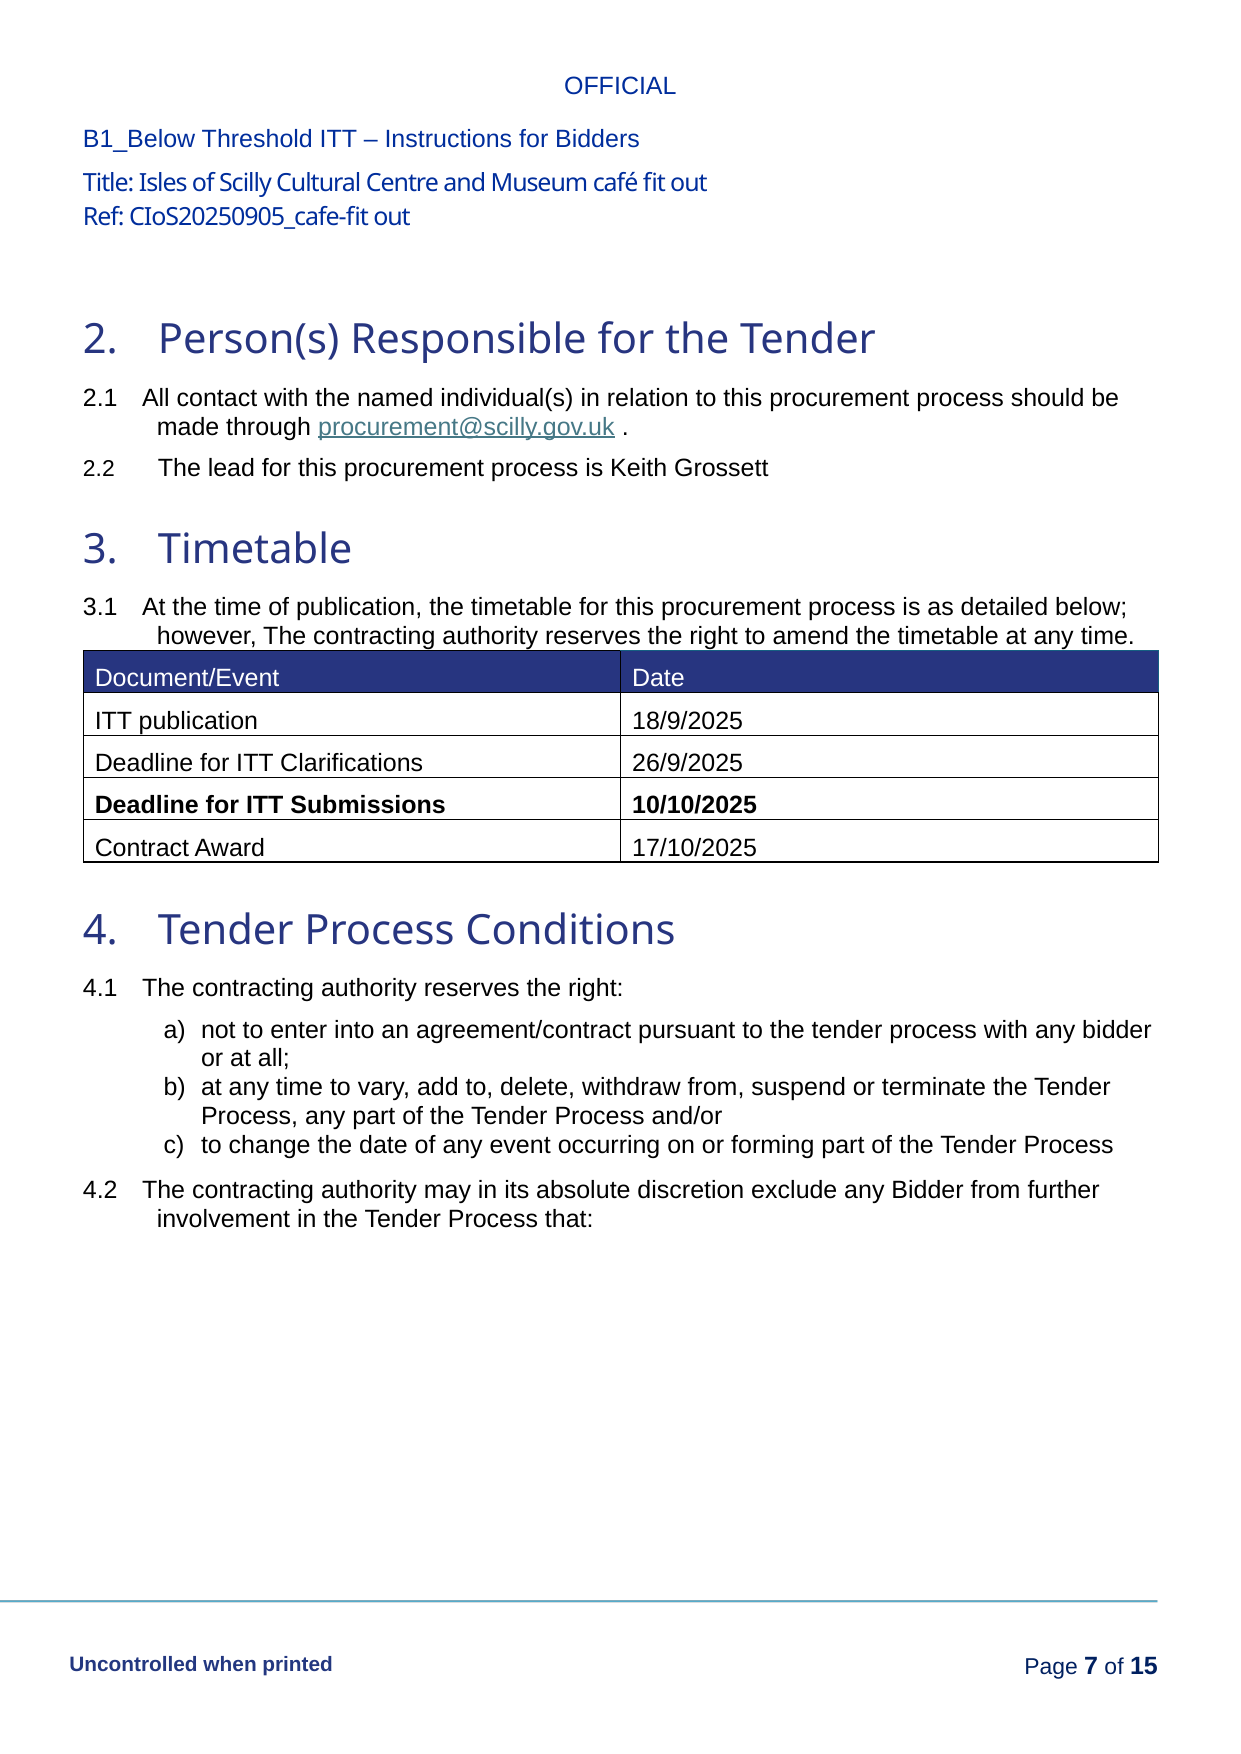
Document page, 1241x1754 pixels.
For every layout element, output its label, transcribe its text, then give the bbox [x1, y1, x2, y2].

list at any time to vary, add to, delete, withdraw from, suspend or terminate the Tender Process, any part of the Tender Process and/or [163, 1072, 1157, 1129]
table_cell 17/10/2025 [621, 820, 1158, 861]
table_header Document/Event [84, 651, 620, 692]
text 2.2 The lead for this procurement process is Keith Grossett [83, 453, 1157, 481]
table_cell Contract Award [84, 820, 620, 861]
table_cell Deadline for ITT Submissions [84, 778, 620, 819]
subtitle Tender Process Conditions [83, 900, 1157, 957]
subtitle Person(s) Responsible for the Tender [83, 309, 1157, 366]
table_cell Deadline for ITT Clarifications [84, 736, 620, 777]
table_cell 18/9/2025 [621, 693, 1158, 734]
table_cell 10/10/2025 [621, 778, 1158, 819]
subtitle Timetable [83, 519, 1157, 576]
subtitle The contracting authority may in its absolute discretion exclude any Bidder from further involvement in the Tender Process that: [83, 1175, 1175, 1232]
list to change the date of any event occurring on or forming part of the Tender Process [163, 1129, 1157, 1158]
list not to enter into an agreement/contract pursuant to the tender process with any bidder or at all; [163, 1014, 1157, 1072]
subtitle At the time of publication, the timetable for this procurement process is as detailed below; however, The contracting authority reserves the right to amend the timetable at any time. [83, 592, 1175, 650]
subtitle All contact with the named individual(s) in relation to this procurement process should be made through procurement@scilly.gov.uk . [83, 383, 1175, 440]
table_header Date [621, 651, 1158, 692]
picture [0, 1576, 1215, 1629]
table_cell ITT publication [84, 693, 620, 734]
subtitle The contracting authority reserves the right: [83, 973, 1175, 1002]
table_cell 26/9/2025 [621, 736, 1158, 777]
